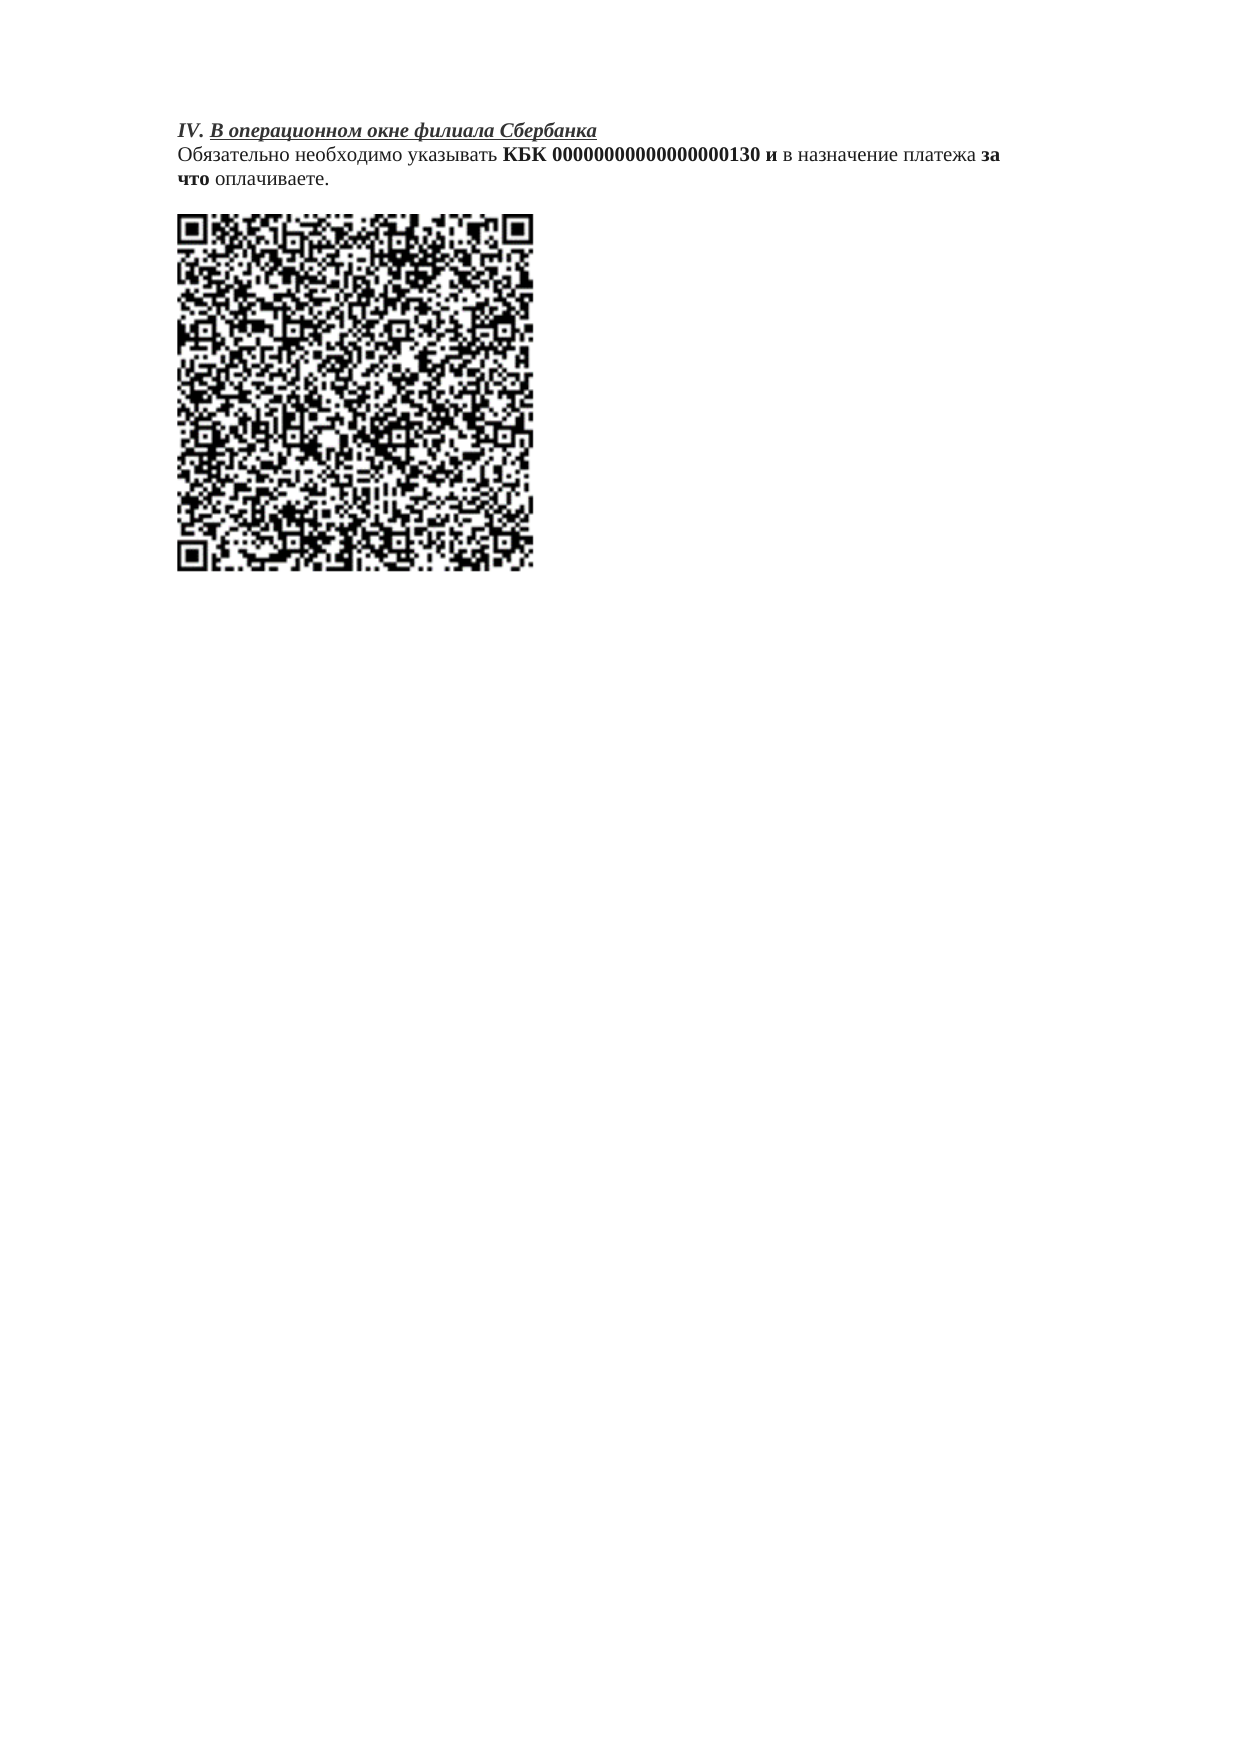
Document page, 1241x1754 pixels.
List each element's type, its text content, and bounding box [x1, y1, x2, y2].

picture [177, 214, 538, 573]
text IV. В операционном окне филиала Сбербанка [177, 118, 1152, 142]
text Обязательно необходимо указывать КБК 00000000000000000130 и в назначение платежа за что оплачиваете. [329, 142, 1152, 190]
